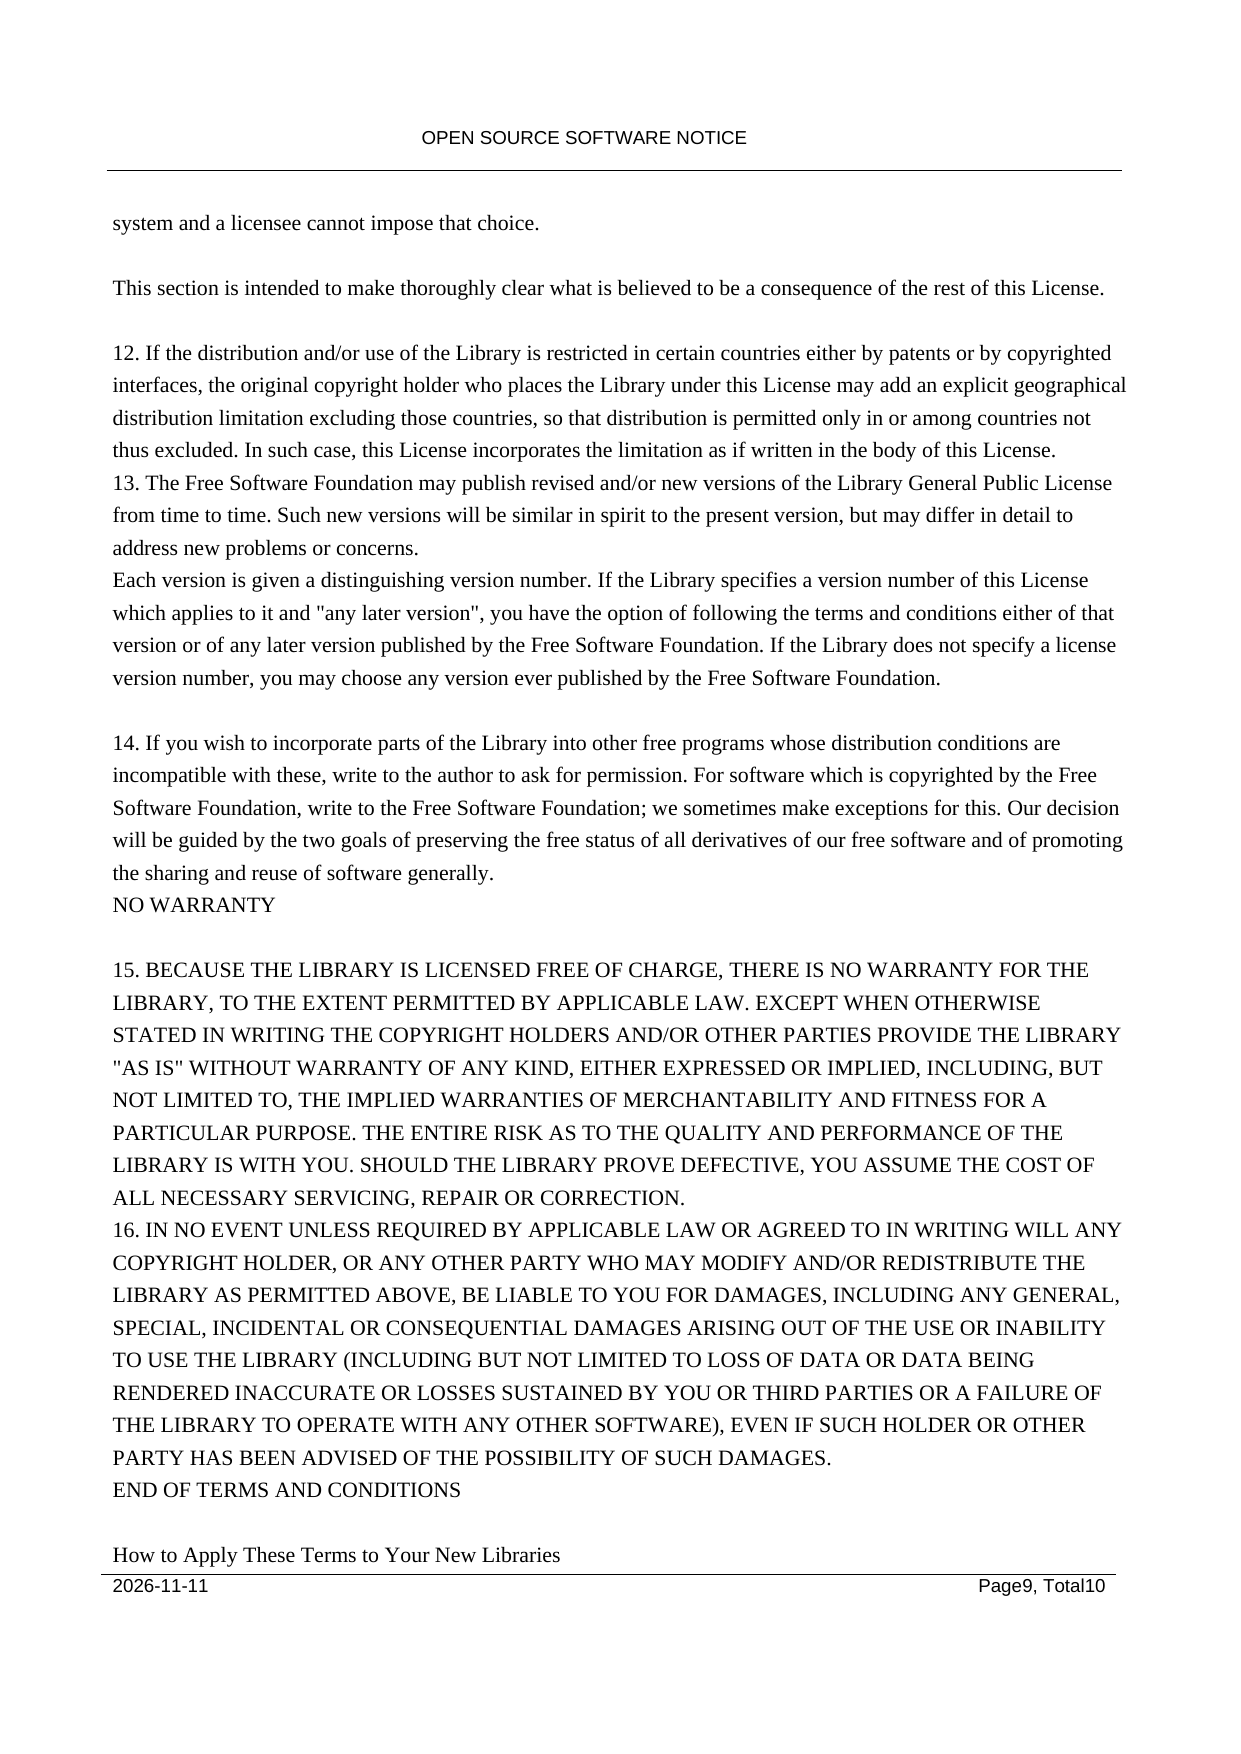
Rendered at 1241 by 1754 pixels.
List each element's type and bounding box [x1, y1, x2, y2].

text [112, 206, 1128, 1571]
